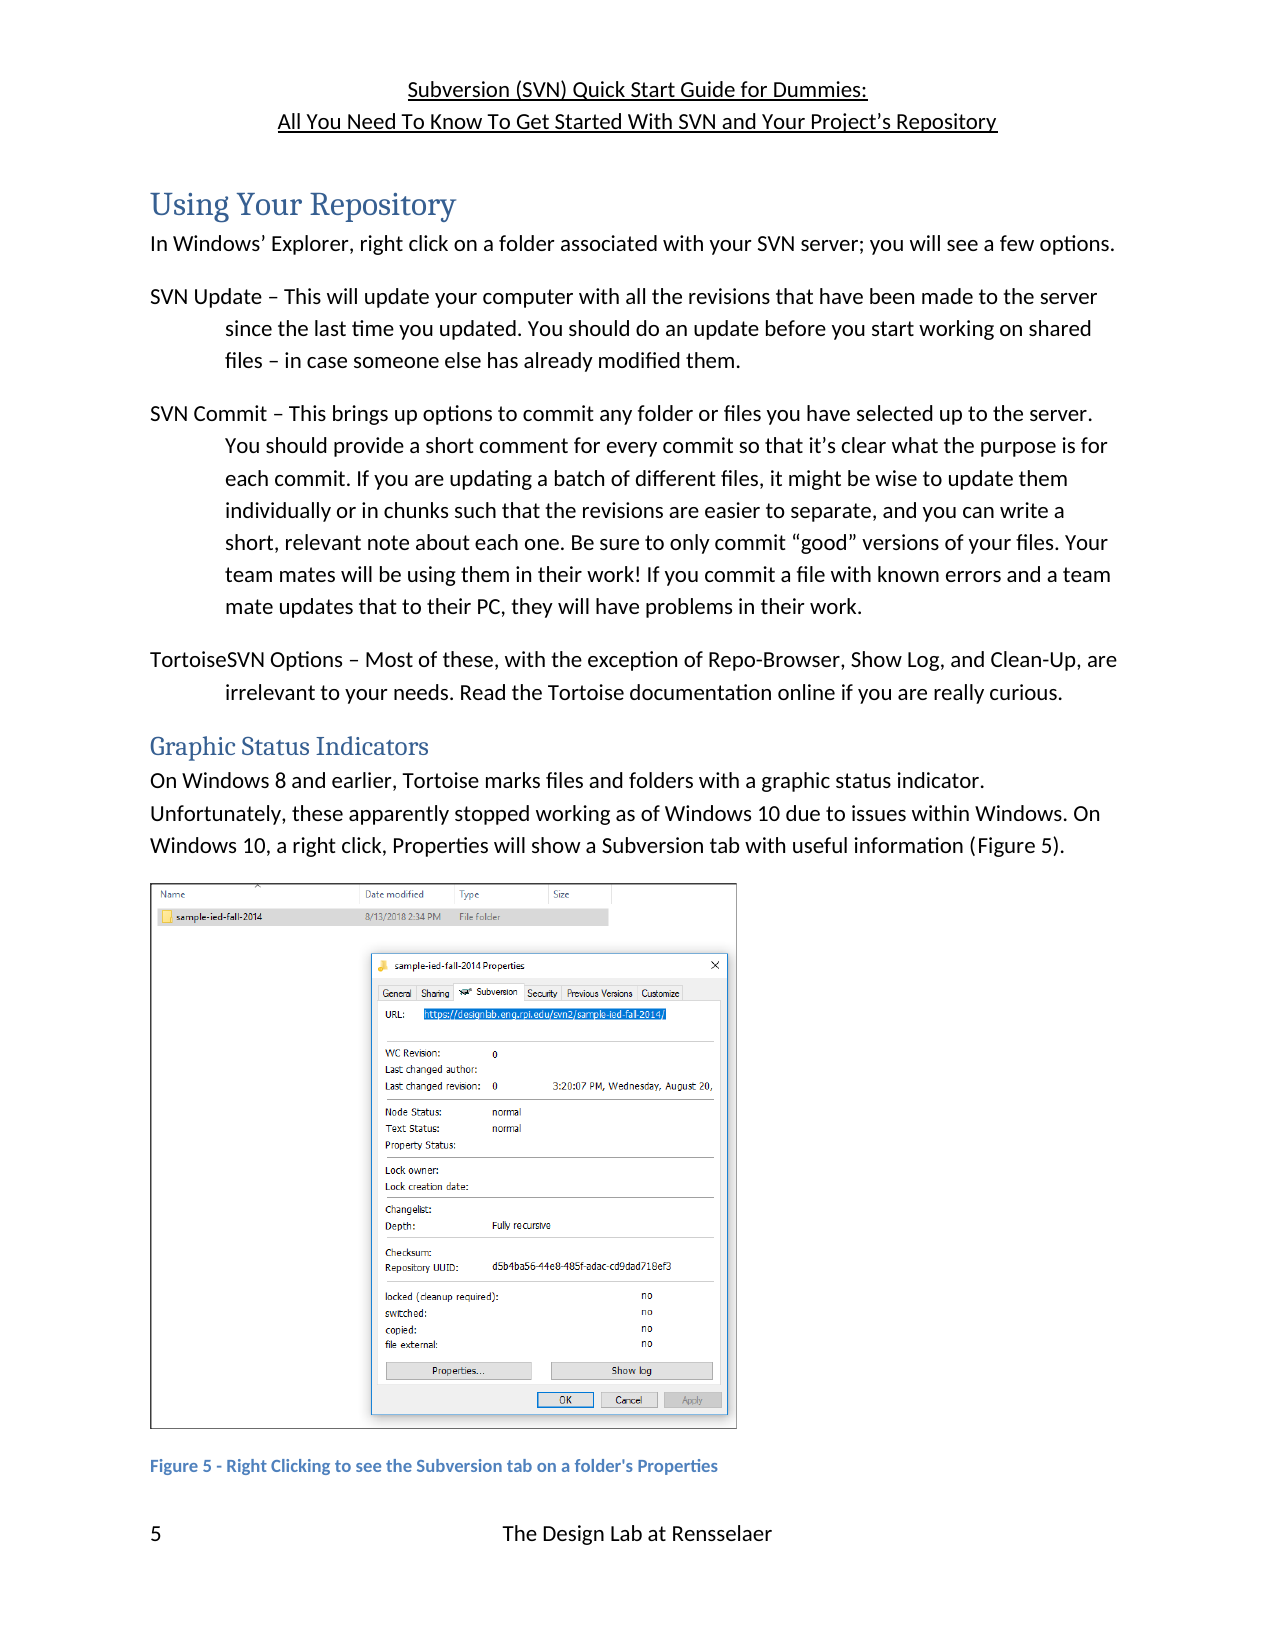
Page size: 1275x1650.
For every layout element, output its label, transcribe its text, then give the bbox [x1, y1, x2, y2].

text In Windows’ Explorer, right click on a folder associated with your SVN server; you will see a few options. [150, 229, 1125, 257]
text On Windows 8 and earlier, Tortoise marks files and folders with a graphic status indicator. Unfortunately, these apparently stopped working as of Windows 10 due to issues within Windows. On Windows 10, a right click, Properties will show a Subversion tab with useful information (Figure 4). [150, 766, 1125, 859]
text SVN Commit – This brings up options to commit any folder or files you have selected up to the server. You should provide a short comment for every commit so that it’s clear what the purpose is for each commit. If you are updating a batch of different files, it might be wise to update them individually or in chunks such that the revisions are easier to separate, and you can write a short, relevant note about each one. Be sure to only commit “good” versions of your files. Your team mates will be using them in their work! If you commit a file with known errors and a team mate updates that to their PC, they will have problems in their work. [150, 399, 1125, 621]
picture [150, 883, 737, 1429]
text SVN Update – This will update your computer with all the revisions that have been made to the server since the last time you updated. You should do an update before you start working on shared files – in case someone else has already modified them. [150, 282, 1125, 374]
subtitle Using Your Repository [150, 185, 1125, 223]
text TortoiseSVN Options – Most of these, with the exception of Repo-Browser, Show Log, and Clean-Up, are irrelevant to your needs. Read the Tortoise documentation online if you are really curious. [150, 646, 1125, 706]
subtitle Graphic Status Indicators [150, 731, 1125, 762]
